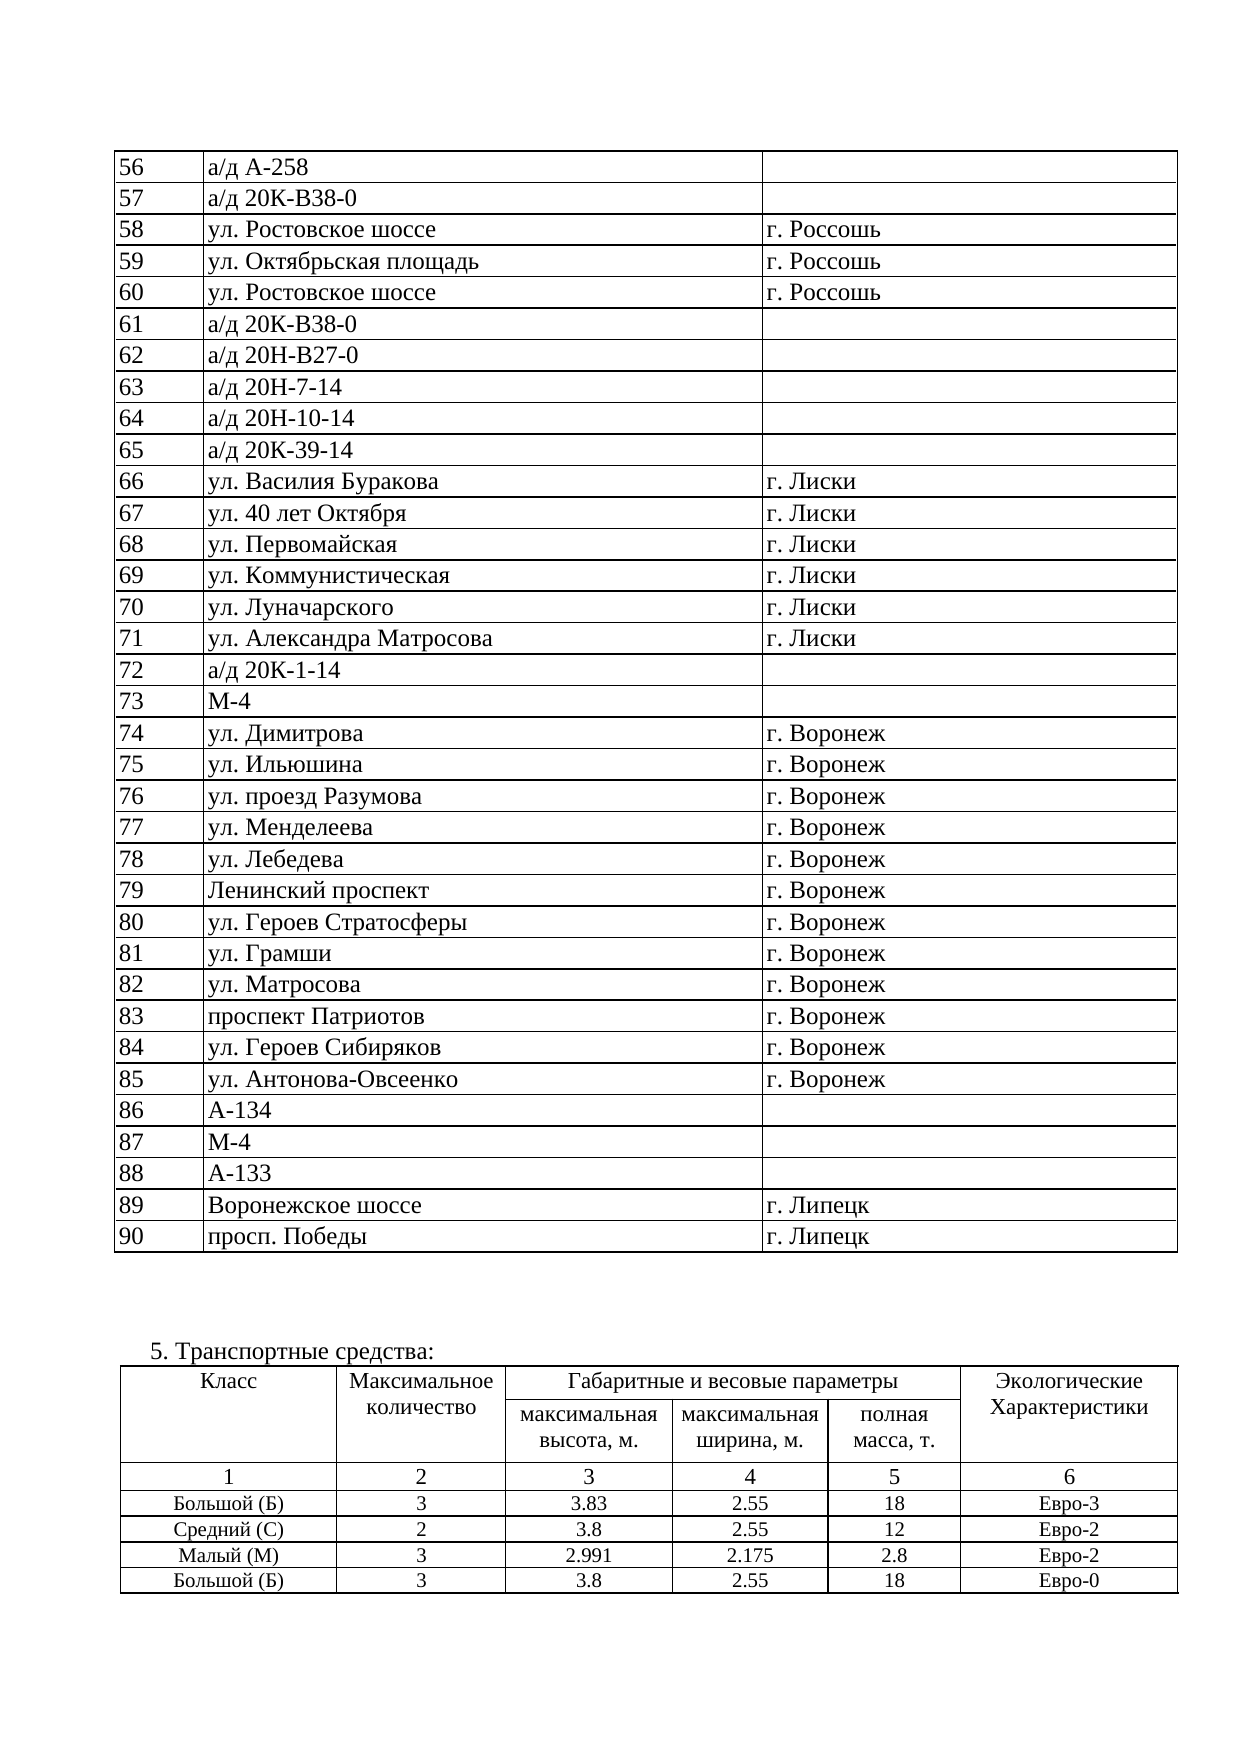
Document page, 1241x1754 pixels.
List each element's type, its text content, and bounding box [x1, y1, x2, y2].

table_cell ул. Луначарского [204, 592, 762, 622]
table_cell Евро-2 [961, 1543, 1177, 1567]
table_cell 57 [115, 183, 203, 213]
table_cell [763, 653, 1177, 685]
table_cell г. Россошь [763, 244, 1177, 276]
table_cell ул. Лебедева [204, 844, 762, 873]
table_cell просп. Победы [204, 1221, 762, 1251]
table_cell [763, 370, 1177, 402]
table_cell 88 [115, 1158, 203, 1188]
table_cell ул. Менделеева [204, 812, 762, 842]
table_cell 18 [829, 1568, 960, 1592]
table_cell 56 [115, 152, 203, 181]
table_cell 58 [115, 214, 203, 244]
table_cell 3 [337, 1568, 505, 1592]
table_cell А-134 [204, 1095, 762, 1125]
table_cell 85 [115, 1063, 203, 1094]
table_cell а/д 20К-39-14 [204, 435, 762, 464]
table_cell 81 [115, 938, 203, 968]
table_cell г. Воронеж [763, 811, 1177, 842]
table_cell ул. проезд Разумова [204, 781, 762, 811]
table_cell полная масса, т. [829, 1400, 960, 1462]
table_cell 70 [115, 591, 203, 622]
table_cell М-4 [204, 1127, 762, 1157]
table_cell ул. Ростовское шоссе [204, 215, 762, 244]
table_cell 18 [829, 1491, 960, 1515]
table_cell [763, 685, 1177, 716]
table_cell а/д 20Н-7-14 [204, 372, 762, 402]
table_cell 86 [115, 1095, 203, 1125]
table_cell 59 [115, 245, 203, 276]
table_cell 75 [115, 749, 203, 779]
table_header Класс [121, 1367, 336, 1462]
table_cell 77 [115, 812, 203, 842]
table_cell 67 [115, 497, 203, 527]
table_cell Евро-2 [961, 1517, 1177, 1541]
table_cell Большой (Б) [121, 1568, 336, 1592]
table_cell 84 [115, 1032, 203, 1062]
table_cell М-4 [204, 686, 762, 716]
table_cell 90 [115, 1221, 203, 1251]
table_cell А-133 [204, 1158, 762, 1188]
table_cell 74 [115, 717, 203, 748]
table_cell ул. Первомайская [204, 529, 762, 559]
table_cell 72 [115, 654, 203, 685]
table_cell г. Лиски [763, 465, 1177, 496]
table_cell а/д 20Н-В27-0 [204, 340, 762, 370]
table_cell 4 [673, 1463, 827, 1490]
table_cell г. Лиски [763, 622, 1177, 653]
table_cell максимальная ширина, м. [673, 1400, 827, 1462]
table_cell проспект Патриотов [204, 1001, 762, 1031]
table_cell 3.83 [506, 1491, 672, 1515]
table_cell 2.55 [673, 1517, 827, 1541]
table_cell г. Лиски [763, 590, 1177, 622]
table_cell а/д А-258 [204, 152, 762, 181]
table_cell 64 [115, 403, 203, 433]
table_cell 3 [337, 1491, 505, 1515]
table_cell [763, 1094, 1177, 1125]
table_cell 61 [115, 308, 203, 339]
table_cell ул. Ильюшина [204, 749, 762, 779]
text 5. Транспортные средства: [150, 1336, 1090, 1365]
table_cell г. Воронеж [763, 1031, 1177, 1062]
table_cell 65 [115, 434, 203, 464]
table_cell Малый (М) [121, 1543, 336, 1567]
table_cell 71 [115, 623, 203, 653]
table_cell г. Воронеж [763, 874, 1177, 905]
table_cell ул. Грамши [204, 938, 762, 968]
table_cell ул. Василия Буракова [204, 466, 762, 496]
table_cell [763, 1125, 1177, 1157]
table_cell 2.55 [673, 1491, 827, 1515]
table_cell г. Лиски [763, 528, 1177, 559]
table_cell 2.8 [829, 1543, 960, 1567]
table_cell г. Воронеж [763, 968, 1177, 999]
table_cell 89 [115, 1189, 203, 1219]
table_cell максимальная высота, м. [506, 1400, 672, 1462]
table_cell Евро-0 [961, 1568, 1177, 1592]
table_cell 76 [115, 780, 203, 811]
table_cell 3 [506, 1463, 672, 1490]
table_cell 87 [115, 1126, 203, 1157]
table_cell 80 [115, 906, 203, 936]
table_cell 6 [961, 1463, 1177, 1490]
table_cell ул. Героев Сибиряков [204, 1032, 762, 1062]
table_cell 2 [337, 1463, 505, 1490]
table_cell г. Воронеж [763, 842, 1177, 873]
table_cell ул. Героев Стратосферы [204, 907, 762, 936]
table_cell [763, 433, 1177, 464]
table_header Экологические Характеристики [961, 1367, 1177, 1462]
table_cell а/д 20К-В38-0 [204, 183, 762, 213]
table_cell г. Воронеж [763, 779, 1177, 811]
table_cell г. Лиски [763, 496, 1177, 527]
table_cell [763, 181, 1177, 213]
table_cell 3 [337, 1543, 505, 1567]
table_cell [763, 152, 1177, 181]
table_cell г. Воронеж [763, 999, 1177, 1031]
table_cell 5 [829, 1463, 960, 1490]
table_cell ул. Антонова-Овсеенко [204, 1064, 762, 1094]
table_cell ул. Матросова [204, 970, 762, 999]
table_cell 78 [115, 843, 203, 873]
table_cell ул. Коммунистическая [204, 561, 762, 590]
table_cell 3.8 [506, 1568, 672, 1592]
table_cell 69 [115, 560, 203, 590]
table_cell [763, 307, 1177, 339]
table_cell ул. Александра Матросова [204, 623, 762, 653]
table_cell 1 [121, 1463, 336, 1490]
table_cell Ленинский проспект [204, 875, 762, 905]
table_cell 62 [115, 340, 203, 370]
table_cell 73 [115, 686, 203, 716]
table_cell 83 [115, 1000, 203, 1031]
table_cell г. Воронеж [763, 716, 1177, 748]
table_cell ул. Димитрова [204, 718, 762, 748]
table_cell г. Воронеж [763, 905, 1177, 936]
table_cell Евро-3 [961, 1491, 1177, 1515]
table_header Максимальное количество [337, 1367, 505, 1462]
table_cell 66 [115, 466, 203, 496]
table_cell г. Воронеж [763, 936, 1177, 968]
table_cell ул. 40 лет Октября [204, 498, 762, 527]
table_cell [763, 339, 1177, 370]
table_cell Воронежское шоссе [204, 1190, 762, 1219]
table_cell г. Липецк [763, 1188, 1177, 1219]
table_cell 79 [115, 875, 203, 905]
table_cell 2 [337, 1517, 505, 1541]
table_cell 3.8 [506, 1517, 672, 1541]
table_cell а/д 20К-В38-0 [204, 309, 762, 339]
table_cell ул. Ростовское шоссе [204, 277, 762, 307]
table_cell 2.991 [506, 1543, 672, 1567]
table_cell а/д 20К-1-14 [204, 655, 762, 685]
table_cell г. Липецк [763, 1220, 1177, 1251]
table_cell г. Россошь [763, 213, 1177, 244]
table_cell 63 [115, 371, 203, 402]
table_cell 2.55 [673, 1568, 827, 1592]
table_cell ул. Октябрьская площадь [204, 246, 762, 276]
table_cell [763, 1157, 1177, 1188]
table_cell 12 [829, 1517, 960, 1541]
table_cell 68 [115, 529, 203, 559]
table_cell 60 [115, 277, 203, 307]
table_cell 82 [115, 969, 203, 999]
table_cell Большой (Б) [121, 1491, 336, 1515]
table_cell Средний (С) [121, 1517, 336, 1541]
table_header Габаритные и весовые параметры [506, 1367, 960, 1398]
table_cell г. Воронеж [763, 1062, 1177, 1094]
table_cell г. Лиски [763, 559, 1177, 590]
table_cell г. Воронеж [763, 748, 1177, 779]
table_cell 2.175 [673, 1543, 827, 1567]
table_cell г. Россошь [763, 276, 1177, 307]
table_cell [763, 402, 1177, 433]
table_cell а/д 20Н-10-14 [204, 403, 762, 433]
